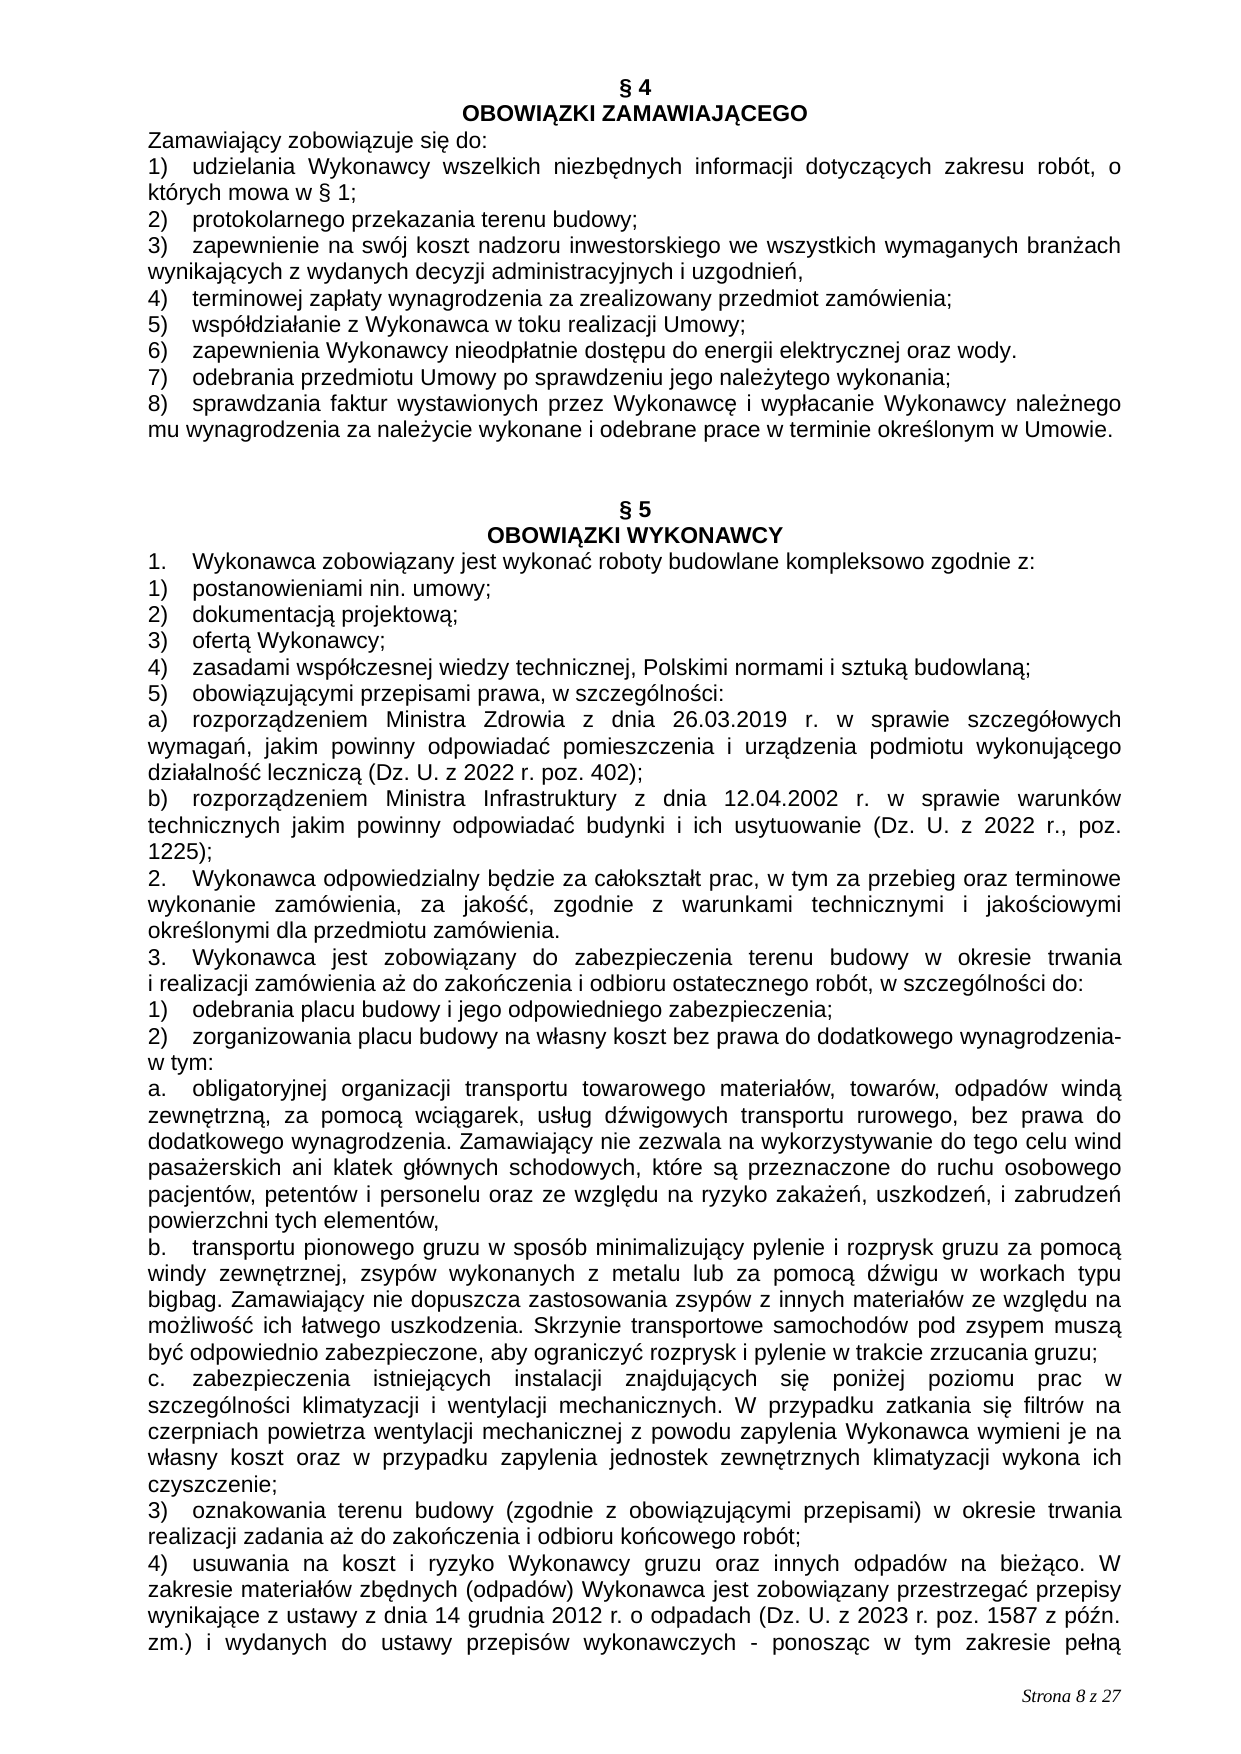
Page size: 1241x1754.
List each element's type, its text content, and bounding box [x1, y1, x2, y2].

list obowiązującymi przepisami prawa, w szczególności: [148, 680, 1122, 706]
list protokolarnego przekazania terenu budowy; [148, 206, 1122, 232]
list rozporządzeniem Ministra Zdrowia z dnia 26.03.2019 r. w sprawie szczegółowych wymagań, jakim powinny odpowiadać pomieszczenia i urządzenia podmiotu wykonującego działalność leczniczą (Dz. U. z 2022 r. poz. 402); [148, 706, 1122, 785]
text OBOWIĄZKI ZAMAWIAJĄCEGO [148, 100, 1122, 127]
list transportu pionowego gruzu w sposób minimalizujący pylenie i rozprysk gruzu za pomocą windy zewnętrznej, zsypów wykonanych z metalu lub za pomocą dźwigu w workach typu bigbag. Zamawiający nie dopuszcza zastosowania zsypów z innych materiałów ze względu na możliwość ich łatwego uszkodzenia. Skrzynie transportowe samochodów pod zsypem muszą być odpowiednio zabezpieczone, aby ograniczyć rozprysk i pylenie w trakcie zrzucania gruzu; [148, 1233, 1122, 1365]
list odebrania przedmiotu Umowy po sprawdzeniu jego należytego wykonania; [148, 364, 1122, 390]
list obligatoryjnej organizacji transportu towarowego materiałów, towarów, odpadów windą zewnętrzną, za pomocą wciągarek, usług dźwigowych transportu rurowego, bez prawa do dodatkowego wynagrodzenia. Zamawiający nie zezwala na wykorzystywanie do tego celu wind pasażerskich ani klatek głównych schodowych, które są przeznaczone do ruchu osobowego pacjentów, petentów i personelu oraz ze względu na ryzyko zakażeń, uszkodzeń, i zabrudzeń powierzchni tych elementów, [148, 1075, 1122, 1233]
list sprawdzania faktur wystawionych przez Wykonawcę i wypłacanie Wykonawcy należnego mu wynagrodzenia za należycie wykonane i odebrane prace w terminie określonym w Umowie. [148, 390, 1122, 443]
list współdziałanie z Wykonawca w toku realizacji Umowy; [148, 311, 1122, 337]
list terminowej zapłaty wynagrodzenia za zrealizowany przedmiot zamówienia; [148, 285, 1122, 311]
list zapewnienie na swój koszt nadzoru inwestorskiego we wszystkich wymaganych branżach wynikających z wydanych decyzji administracyjnych i uzgodnień, [148, 232, 1122, 285]
list oznakowania terenu budowy (zgodnie z obowiązującymi przepisami) w okresie trwania realizacji zadania aż do zakończenia i odbioru końcowego robót; [148, 1497, 1122, 1550]
list zasadami współczesnej wiedzy technicznej, Polskimi normami i sztuką budowlaną; [148, 654, 1122, 680]
list Wykonawca jest zobowiązany do zabezpieczenia terenu budowy w okresie trwania i realizacji zamówienia aż do zakończenia i odbioru ostatecznego robót, w szczególności do: [148, 943, 1122, 996]
text § 4 [148, 74, 1122, 100]
list rozporządzeniem Ministra Infrastruktury z dnia 12.04.2002 r. w sprawie warunków technicznych jakim powinny odpowiadać budynki i ich usytuowanie (Dz. U. z 2022 r., poz. 1225); [148, 785, 1122, 864]
list Wykonawca odpowiedzialny będzie za całokształt prac, w tym za przebieg oraz terminowe wykonanie zamówienia, za jakość, zgodnie z warunkami technicznymi i jakościowymi określonymi dla przedmiotu zamówienia. [148, 864, 1122, 943]
list dokumentacją projektową; [148, 601, 1122, 627]
text § 5 [148, 496, 1122, 522]
list ofertą Wykonawcy; [148, 627, 1122, 654]
list Wykonawca zobowiązany jest wykonać roboty budowlane kompleksowo zgodnie z: [148, 548, 1122, 574]
list zorganizowania placu budowy na własny koszt bez prawa do dodatkowego wynagrodzenia- w tym: [148, 1023, 1122, 1075]
list zapewnienia Wykonawcy nieodpłatnie dostępu do energii elektrycznej oraz wody. [148, 337, 1122, 364]
text OBOWIĄZKI WYKONAWCY [148, 522, 1122, 548]
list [148, 1550, 1122, 1655]
text Zamawiający zobowiązuje się do: [148, 127, 1122, 153]
list udzielania Wykonawcy wszelkich niezbędnych informacji dotyczących zakresu robót, o których mowa w § 1; [148, 153, 1122, 206]
list postanowieniami nin. umowy; [148, 574, 1122, 601]
list zabezpieczenia istniejących instalacji znajdujących się poniżej poziomu prac w szczególności klimatyzacji i wentylacji mechanicznych. W przypadku zatkania się filtrów na czerpniach powietrza wentylacji mechanicznej z powodu zapylenia Wykonawca wymieni je na własny koszt oraz w przypadku zapylenia jednostek zewnętrznych klimatyzacji wykona ich czyszczenie; [148, 1365, 1122, 1497]
list odebrania placu budowy i jego odpowiedniego zabezpieczenia; [148, 996, 1122, 1023]
